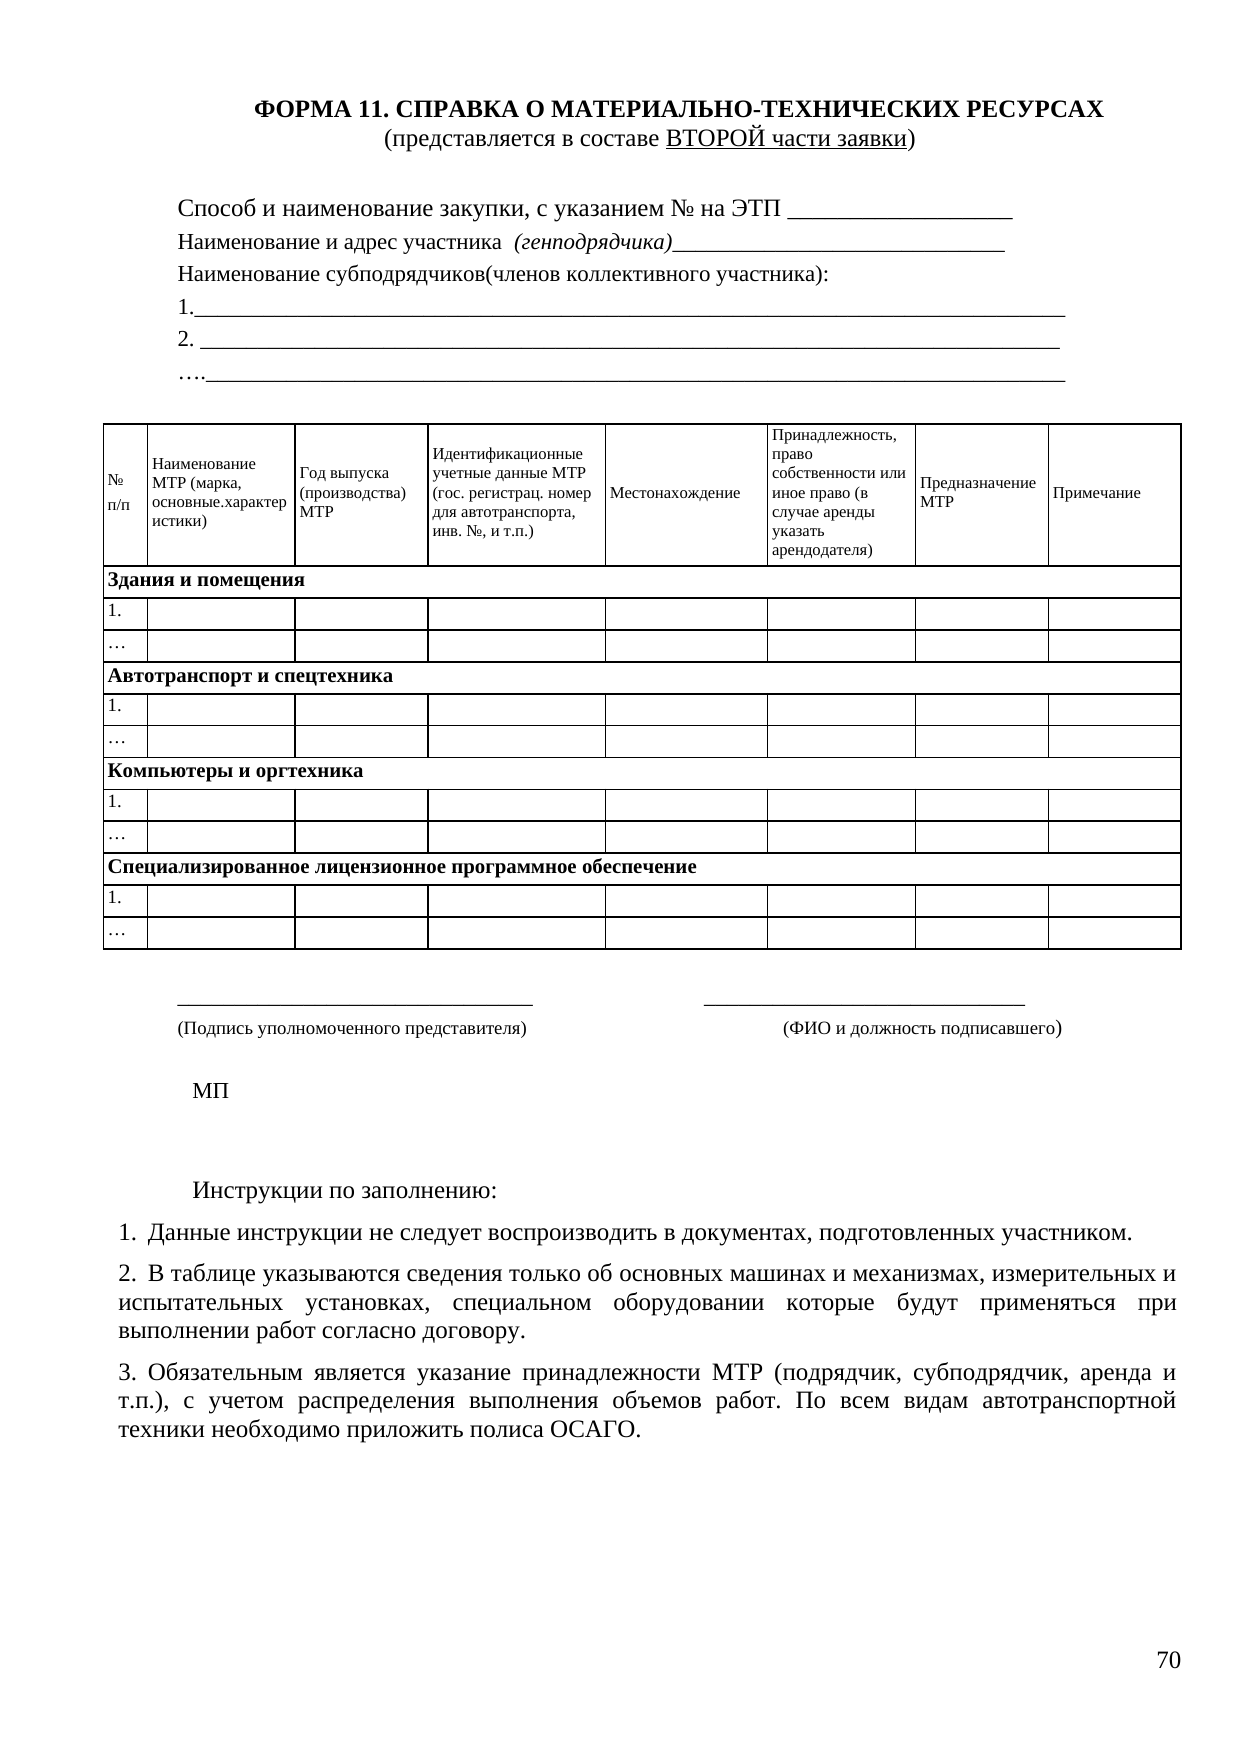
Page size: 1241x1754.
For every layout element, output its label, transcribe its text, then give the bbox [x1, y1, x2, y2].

table_cell [148, 918, 294, 948]
table_header № п/п [104, 425, 147, 565]
table_cell [148, 631, 294, 661]
table_cell [429, 790, 605, 820]
subtitle ФОРМА 11. Справка о материально-технических ресурсах [177, 94, 1181, 123]
table_cell 1. [104, 886, 147, 916]
table_cell [916, 822, 1048, 852]
table_cell [296, 726, 427, 757]
table_cell [429, 631, 605, 661]
text Инструкции по заполнению: [118, 1175, 1178, 1204]
table_cell [1049, 695, 1180, 725]
table_cell [606, 822, 767, 852]
table_cell [606, 631, 767, 661]
table_cell [1049, 599, 1180, 629]
table_cell [1049, 822, 1180, 852]
table_header Местонахождение [606, 425, 767, 565]
list Обязательным является указание принадлежности МТР (подрядчик, субподрядчик, аренда и т.п.), с учетом распределения выполнения объемов работ. По всем видам автотранспортной техники необходимо приложить полиса ОСАГО. [118, 1357, 1178, 1443]
text 1.____________________________________________________________________________ [118, 293, 1178, 319]
table_cell [916, 886, 1048, 916]
table_cell [916, 918, 1048, 948]
table_cell [916, 695, 1048, 725]
table_cell [606, 726, 767, 757]
text Способ и наименование закупки, с указанием № на ЭТП __________________ [118, 193, 1178, 221]
table_header Идентификационные учетные данные МТР (гос. регистрац. номер для автотранспорта, инв. №, и т.п.) [429, 425, 605, 565]
table_cell [768, 822, 915, 852]
table_cell [148, 790, 294, 820]
table_cell [429, 918, 605, 948]
table_cell [768, 918, 915, 948]
table_cell [296, 790, 427, 820]
table_cell Специализированное лицензионное программное обеспечение [104, 854, 1180, 884]
text Наименование и адрес участника (генподрядчика)_____________________________ [118, 228, 1178, 254]
table_cell [296, 599, 427, 629]
table_cell [429, 599, 605, 629]
table_cell [148, 599, 294, 629]
table_cell … [104, 631, 147, 661]
table_cell [1049, 726, 1180, 757]
table_cell [1049, 631, 1180, 661]
table_cell [768, 726, 915, 757]
table_cell [1049, 790, 1180, 820]
table_cell … [104, 918, 147, 948]
text Наименование субподрядчиков(членов коллективного участника): [118, 260, 1178, 287]
table_cell [296, 886, 427, 916]
table_cell [148, 726, 294, 757]
table_cell Здания и помещения [104, 567, 1180, 597]
table_cell [606, 918, 767, 948]
list В таблице указываются сведения только об основных машинах и механизмах, измерительных и испытательных установках, специальном оборудовании которые будут применяться при выполнении работ согласно договору. [118, 1258, 1178, 1344]
table_cell [916, 790, 1048, 820]
text 2. ___________________________________________________________________________ [118, 326, 1178, 352]
table_cell [429, 822, 605, 852]
table_cell [916, 726, 1048, 757]
table_cell [148, 695, 294, 725]
table_cell … [104, 822, 147, 852]
table_cell [296, 822, 427, 852]
table_cell [429, 886, 605, 916]
table_cell [1049, 886, 1180, 916]
table_cell … [104, 726, 147, 757]
table_cell [768, 790, 915, 820]
text МП [118, 1077, 1178, 1104]
table_cell [429, 726, 605, 757]
table_cell [768, 886, 915, 916]
table_cell Автотранспорт и спецтехника [104, 663, 1180, 693]
table_cell [768, 695, 915, 725]
table_cell 1. [104, 695, 147, 725]
table_cell [606, 886, 767, 916]
table_cell [1049, 918, 1180, 948]
table_cell [916, 599, 1048, 629]
table_cell [606, 599, 767, 629]
table_cell [429, 695, 605, 725]
table_cell [916, 631, 1048, 661]
text _______________________________ ____________________________ [118, 982, 1178, 1008]
table_cell [606, 695, 767, 725]
text (Подпись уполномоченного представителя) (ФИО и должность подписавшего) [118, 1014, 1178, 1039]
table_header Примечание [1049, 425, 1180, 565]
text ….___________________________________________________________________________ [118, 358, 1178, 384]
table_cell Компьютеры и оргтехника [104, 758, 1180, 788]
table_header Наименование МТР (марка, основные.характеристики) [148, 425, 294, 565]
text (представляется в составе ВТОРОЙ части заявки) [118, 123, 1181, 151]
table_cell 1. [104, 599, 147, 629]
table_header Принадлежность, право собственности или иное право (в случае аренды указать арендодателя) [768, 425, 915, 565]
table_cell [296, 918, 427, 948]
table_cell [606, 790, 767, 820]
table_cell [148, 822, 294, 852]
table_header Год выпуска (производства) МТР [296, 425, 427, 565]
table_cell [148, 886, 294, 916]
table_cell [296, 695, 427, 725]
table_header Предназначение МТР [916, 425, 1048, 565]
table_cell [296, 631, 427, 661]
table_cell [768, 599, 915, 629]
table_cell [768, 631, 915, 661]
list Данные инструкции не следует воспроизводить в документах, подготовленных участником. [118, 1217, 1178, 1245]
table_cell 1. [104, 790, 147, 820]
